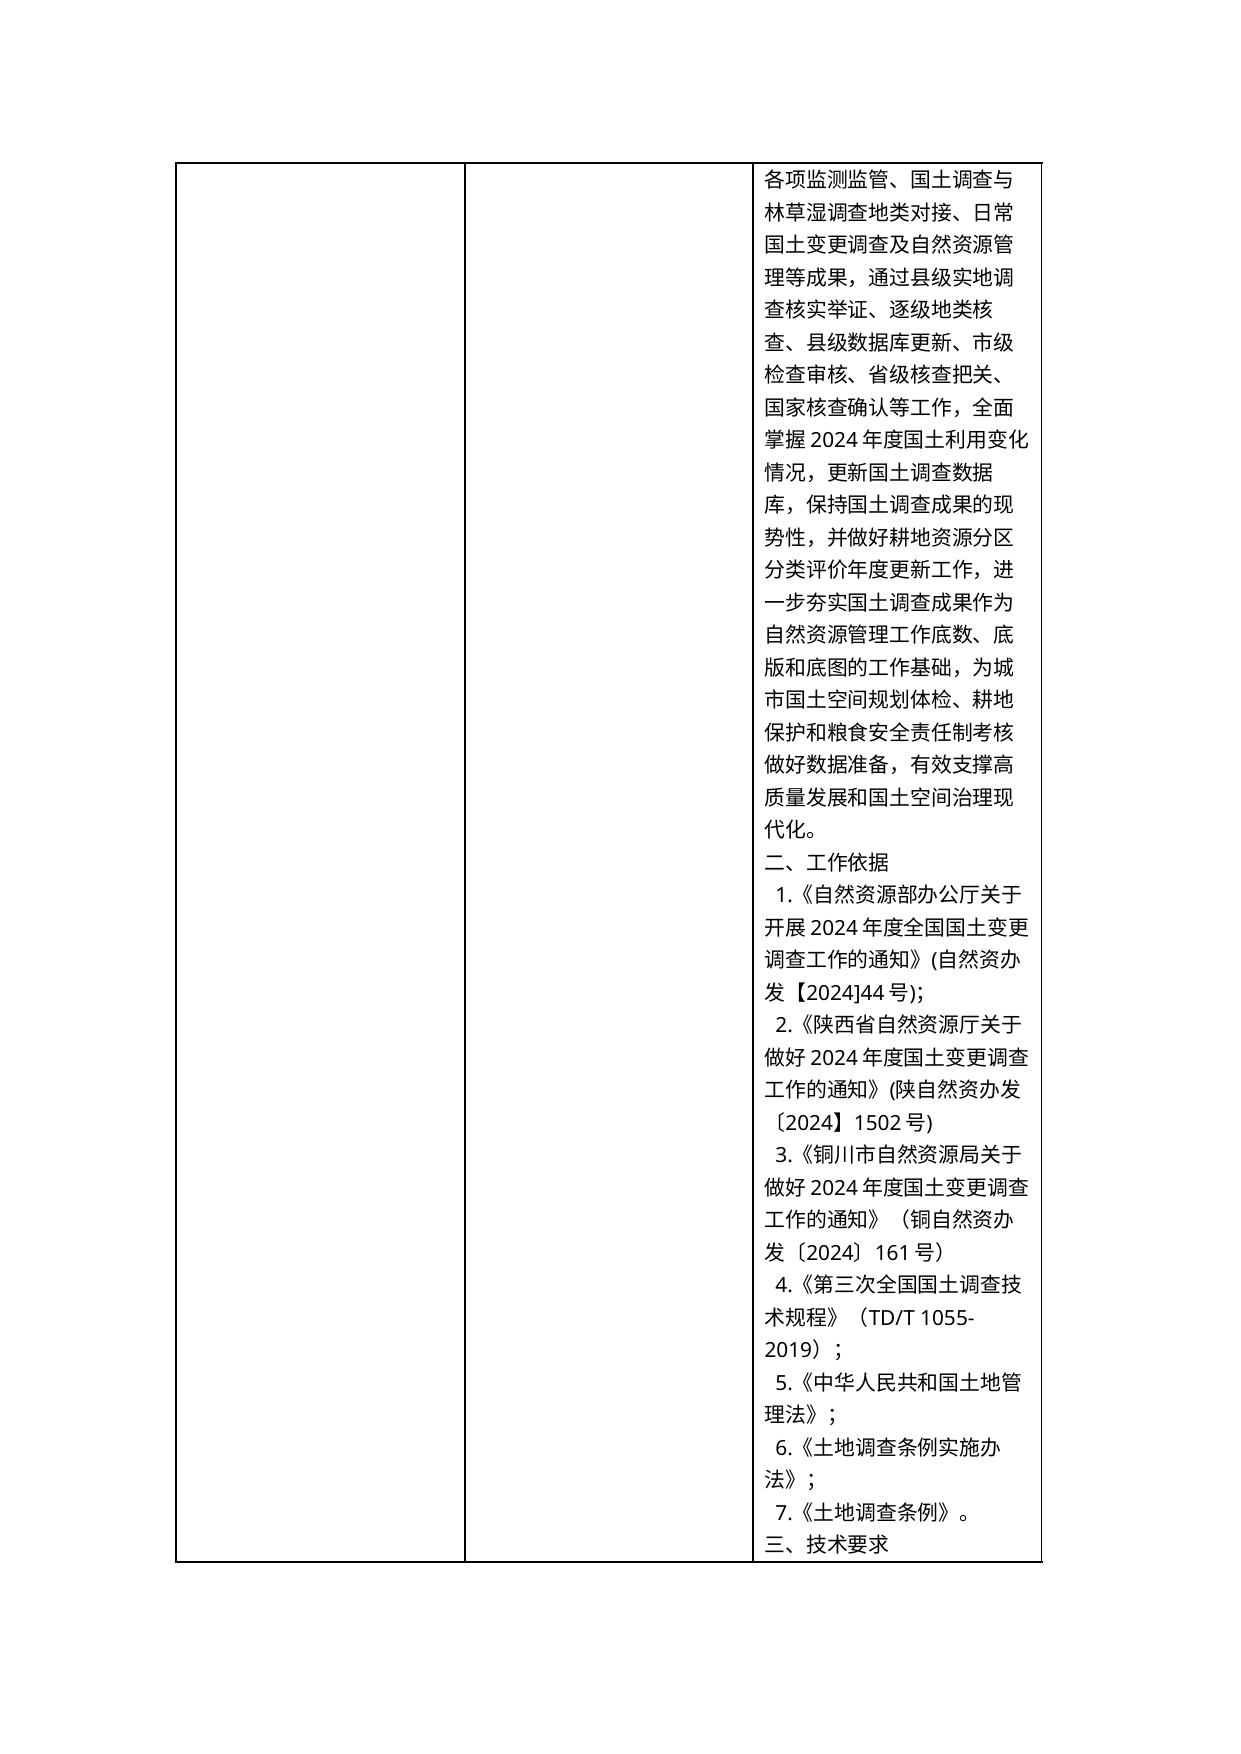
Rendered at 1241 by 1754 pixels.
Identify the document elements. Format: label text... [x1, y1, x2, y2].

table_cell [754, 164, 1041, 1561]
table_cell 1 [177, 164, 464, 1561]
table_cell [466, 164, 752, 1561]
